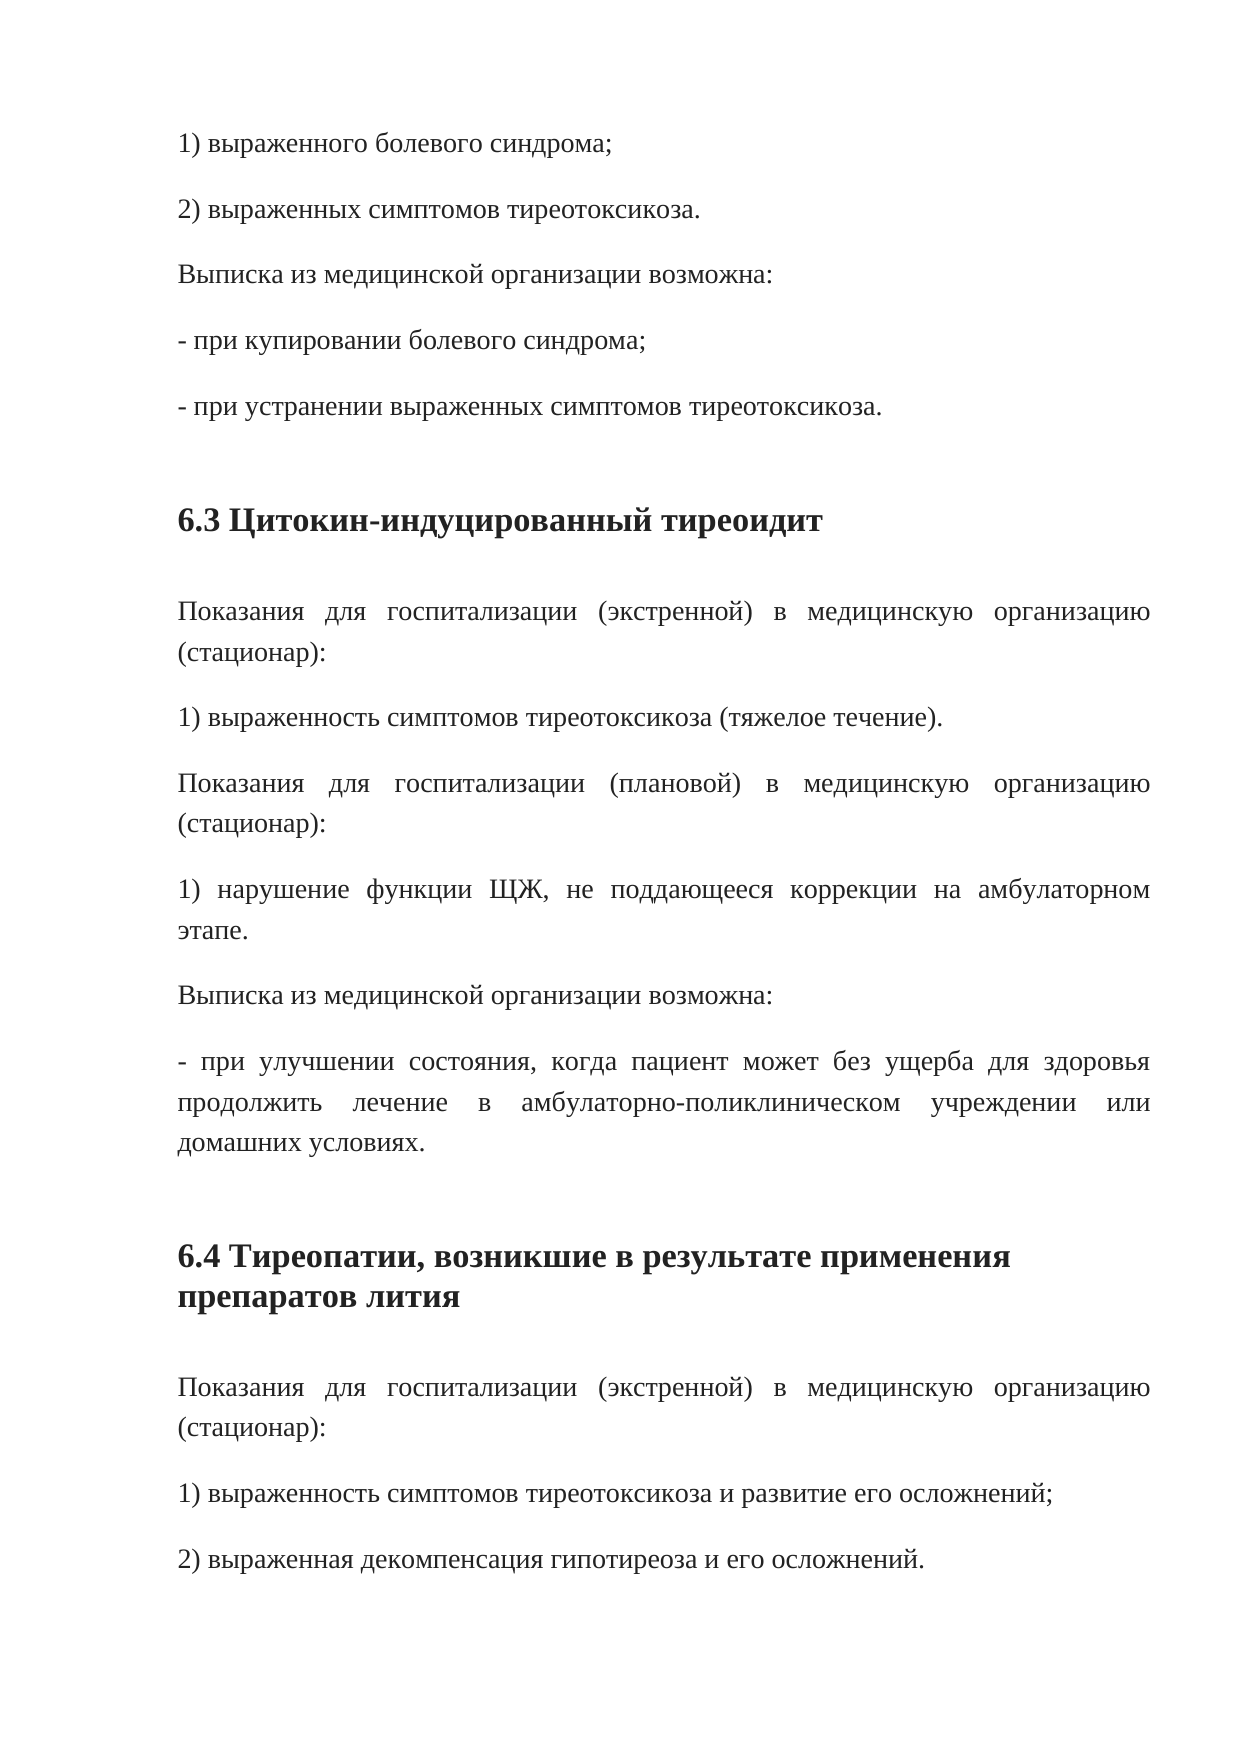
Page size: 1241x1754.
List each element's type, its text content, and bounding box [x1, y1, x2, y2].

text - при устранении выраженных симптомов тиреотоксикоза. [177, 381, 1152, 421]
text Выписка из медицинской организации возможна: [177, 249, 1152, 290]
text 1) выраженность симптомов тиреотоксикоза (тяжелое течение). [177, 692, 1152, 733]
text 1) выраженность симптомов тиреотоксикоза и развитие его осложнений; [177, 1468, 1152, 1508]
text Показания для госпитализации (экстренной) в медицинскую организацию (стационар): [177, 586, 1152, 667]
text - при улучшении состояния, когда пациент может без ущерба для здоровья продолжить лечение в амбулаторно-поликлиническом учреждении или домашних условиях. [177, 1036, 1152, 1158]
text 1) нарушение функции ЩЖ, не поддающееся коррекции на амбулаторном этапе. [177, 864, 1152, 945]
text 2) выраженная декомпенсация гипотиреоза и его осложнений. [177, 1533, 1152, 1574]
text 6.4 Тиреопатии, возникшие в результате применения препаратов лития [177, 1236, 1152, 1315]
text Выписка из медицинской организации возможна: [177, 970, 1152, 1011]
text 6.3 Цитокин-индуцированный тиреоидит [177, 499, 1152, 539]
text 2) выраженных симптомов тиреотоксикоза. [177, 184, 1152, 224]
text Показания для госпитализации (плановой) в медицинскую организацию (стационар): [177, 758, 1152, 839]
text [177, 1362, 1152, 1443]
text 1) выраженного болевого синдрома; [177, 118, 1152, 159]
text - при купировании болевого синдрома; [177, 315, 1152, 356]
